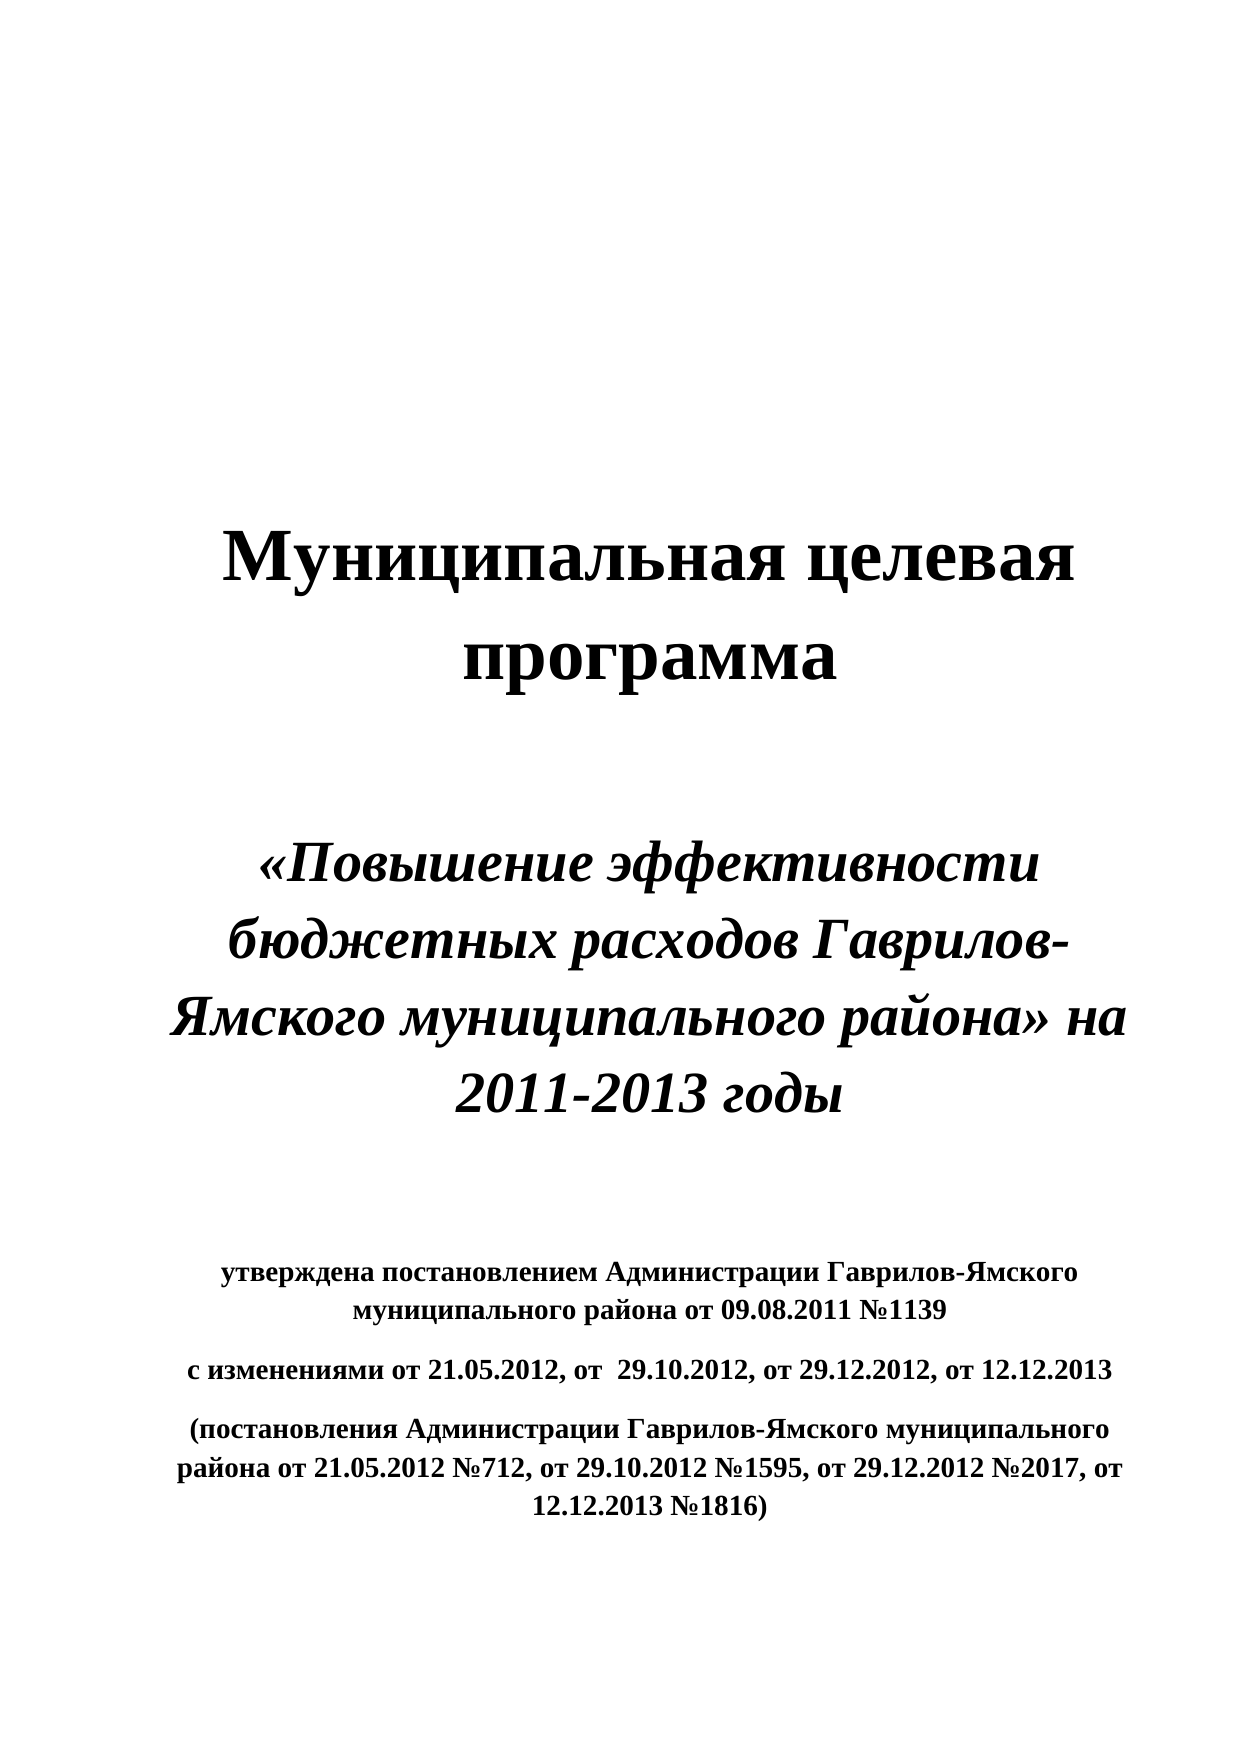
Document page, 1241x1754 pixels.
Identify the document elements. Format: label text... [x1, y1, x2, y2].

text с изменениями от 21.05.2012, от 29.10.2012, от 29.12.2012, от 12.12.2013 [148, 1352, 1152, 1385]
text «Повышение эффективности бюджетных расходов Гаврилов-Ямского муниципального района» на 2011-2013 годы [148, 827, 1152, 1125]
text (постановления Администрации Гаврилов-Ямского муниципального района от 21.05.2012 №712, от 29.10.2012 №1595, от 29.12.2012 №2017, от 12.12.2013 №1816) [148, 1411, 1152, 1522]
text Муниципальная целевая программа [148, 510, 1152, 695]
text утверждена постановлением Администрации Гаврилов-Ямского муниципального района от 09.08.2011 №1139 [148, 1254, 1152, 1326]
